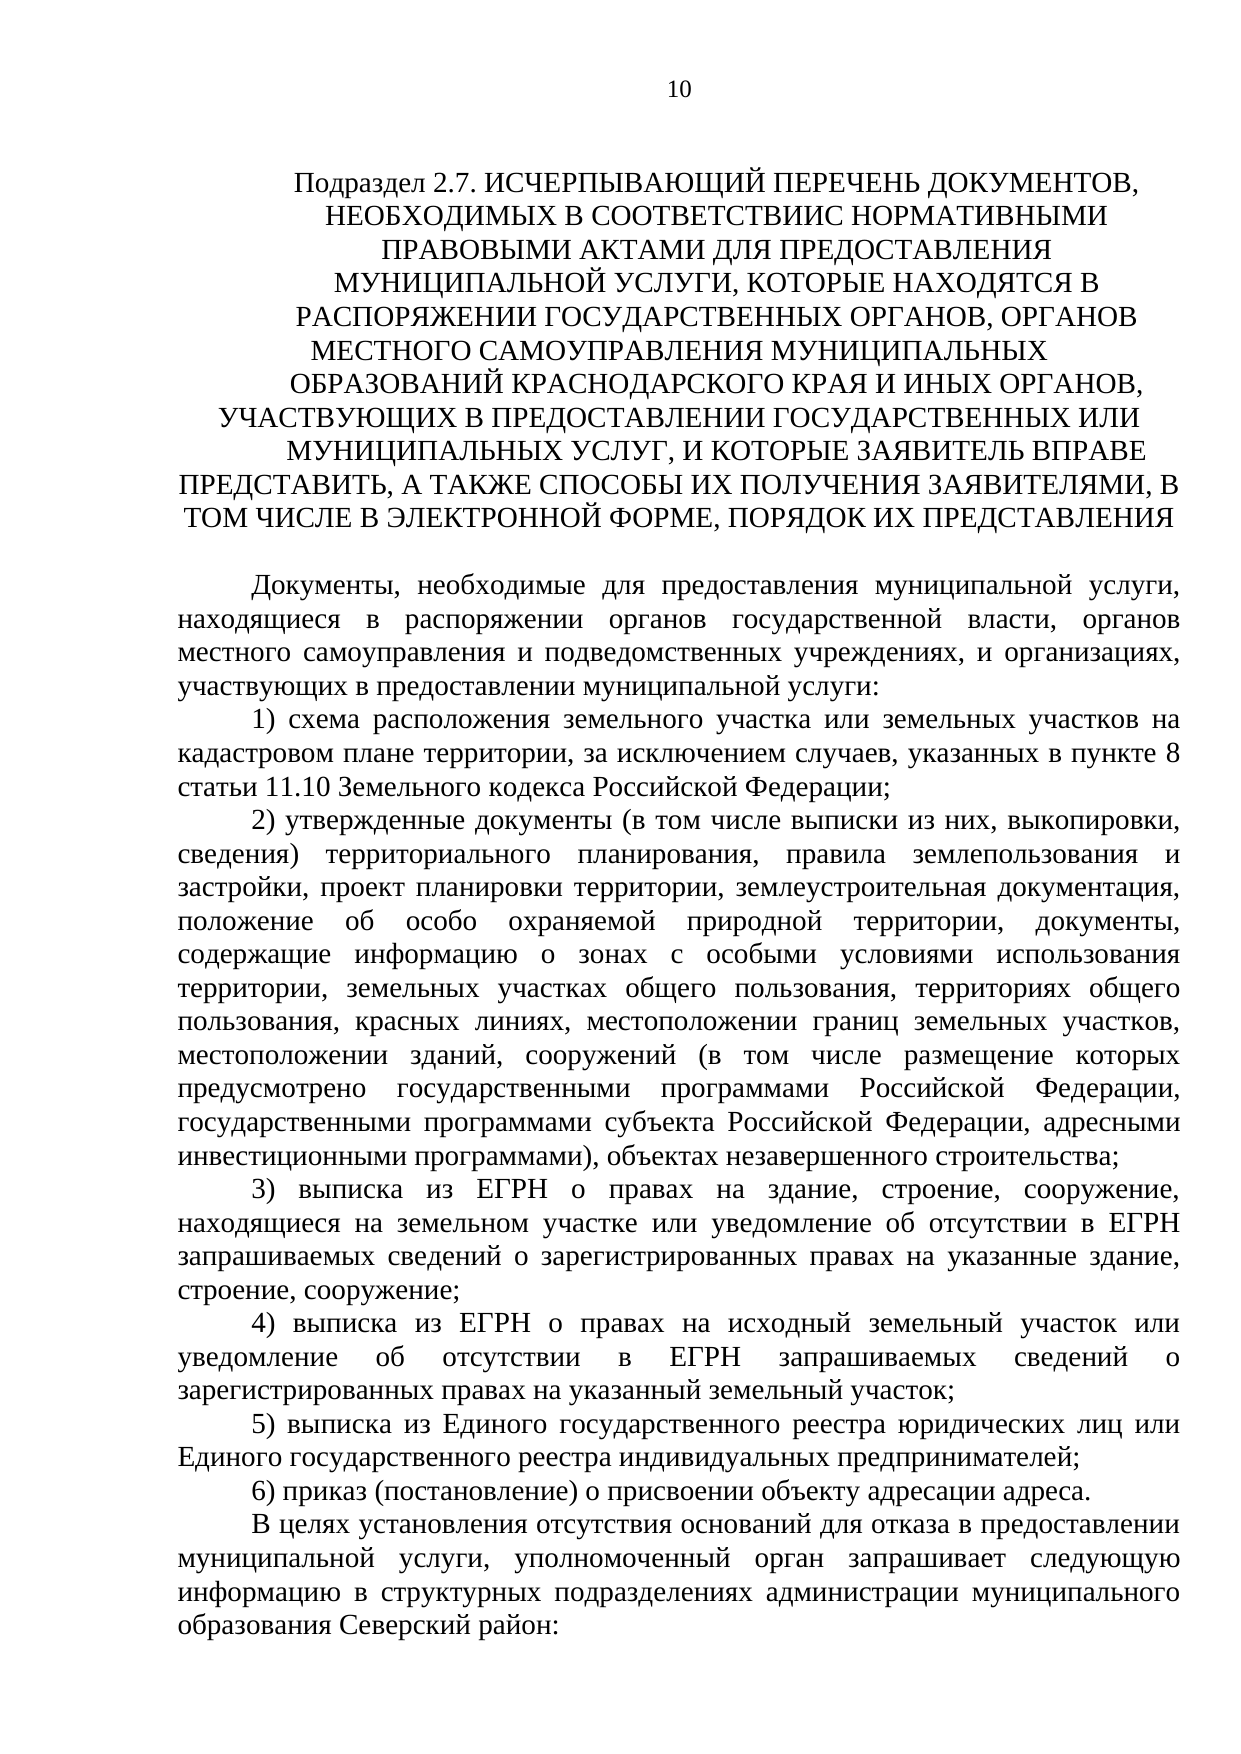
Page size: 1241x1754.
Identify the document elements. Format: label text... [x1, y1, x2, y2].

text МУНИЦИПАЛЬНОЙ УСЛУГИ, КОТОРЫЕ НАХОДЯТСЯ В [177, 266, 1181, 299]
text РАСПОРЯЖЕНИИ ГОСУДАРСТВЕННЫХ ОРГАНОВ, ОРГАНОВ МЕСТНОГО САМОУПРАВЛЕНИЯ МУНИЦИПАЛЬНЫХ [177, 299, 1181, 366]
text 1) схема расположения земельного участка или земельных участков на кадастровом плане территории, за исключением случаев, указанных в пункте 8 статьи 11.10 Земельного кодекса Российской Федерации; [177, 702, 1181, 802]
text НЕОБХОДИМЫХ В СООТВЕТСТВИИС НОРМАТИВНЫМИ [177, 198, 1181, 232]
text Документы, необходимые для предоставления муниципальной услуги, находящиеся в распоряжении органов государственной власти, органов местного самоуправления и подведомственных учреждениях, и организациях, участвующих в предоставлении муниципальной услуги: [177, 567, 1181, 702]
text 4) выписка из ЕГРН о правах на исходный земельный участок или уведомление об отсутствии в ЕГРН запрашиваемых сведений о зарегистрированных правах на указанный земельный участок; [177, 1305, 1181, 1406]
text 5) выписка из Единого государственного реестра юридических лиц или Единого государственного реестра индивидуальных предпринимателей; [177, 1406, 1181, 1473]
text 6) приказ (постановление) о присвоении объекту адресации адреса. [177, 1473, 1181, 1507]
text ПРАВОВЫМИ АКТАМИ ДЛЯ ПРЕДОСТАВЛЕНИЯ [177, 232, 1181, 266]
text МУНИЦИПАЛЬНЫХ УСЛУГ, И КОТОРЫЕ ЗАЯВИТЕЛЬ ВПРАВЕ ПРЕДСТАВИТЬ, А ТАКЖЕ СПОСОБЫ ИХ ПОЛУЧЕНИЯ ЗАЯВИТЕЛЯМИ, В ТОМ ЧИСЛЕ В ЭЛЕКТРОННОЙ ФОРМЕ, ПОРЯДОК ИХ ПРЕДСТАВЛЕНИЯ [177, 433, 1181, 534]
text 2) утвержденные документы (в том числе выписки из них, выкопировки, сведения) территориального планирования, правила землепользования и застройки, проект планировки территории, землеустроительная документация, положение об особо охраняемой природной территории, документы, содержащие информацию о зонах с особыми условиями использования территории, земельных участках общего пользования, территориях общего пользования, красных линиях, местоположении границ земельных участков, местоположении зданий, сооружений (в том числе размещение которых предусмотрено государственными программами Российской Федерации, государственными программами субъекта Российской Федерации, адресными инвестиционными программами), объектах незавершенного строительства; [177, 802, 1181, 1171]
text Подраздел 2.7. ИСЧЕРПЫВАЮЩИЙ ПЕРЕЧЕНЬ ДОКУМЕНТОВ, [177, 165, 1181, 198]
text В целях установления отсутствия оснований для отказа в предоставлении муниципальной услуги, уполномоченный орган запрашивает следующую информацию в структурных подразделениях администрации муниципального образования Северский район: [177, 1507, 1181, 1641]
text ОБРАЗОВАНИЙ КРАСНОДАРСКОГО КРАЯ И ИНЫХ ОРГАНОВ, УЧАСТВУЮЩИХ В ПРЕДОСТАВЛЕНИИ ГОСУДАРСТВЕННЫХ ИЛИ [177, 366, 1181, 433]
text 3) выписка из ЕГРН о правах на здание, строение, сооружение, находящиеся на земельном участке или уведомление об отсутствии в ЕГРН запрашиваемых сведений о зарегистрированных правах на указанные здание, строение, сооружение; [177, 1171, 1181, 1305]
